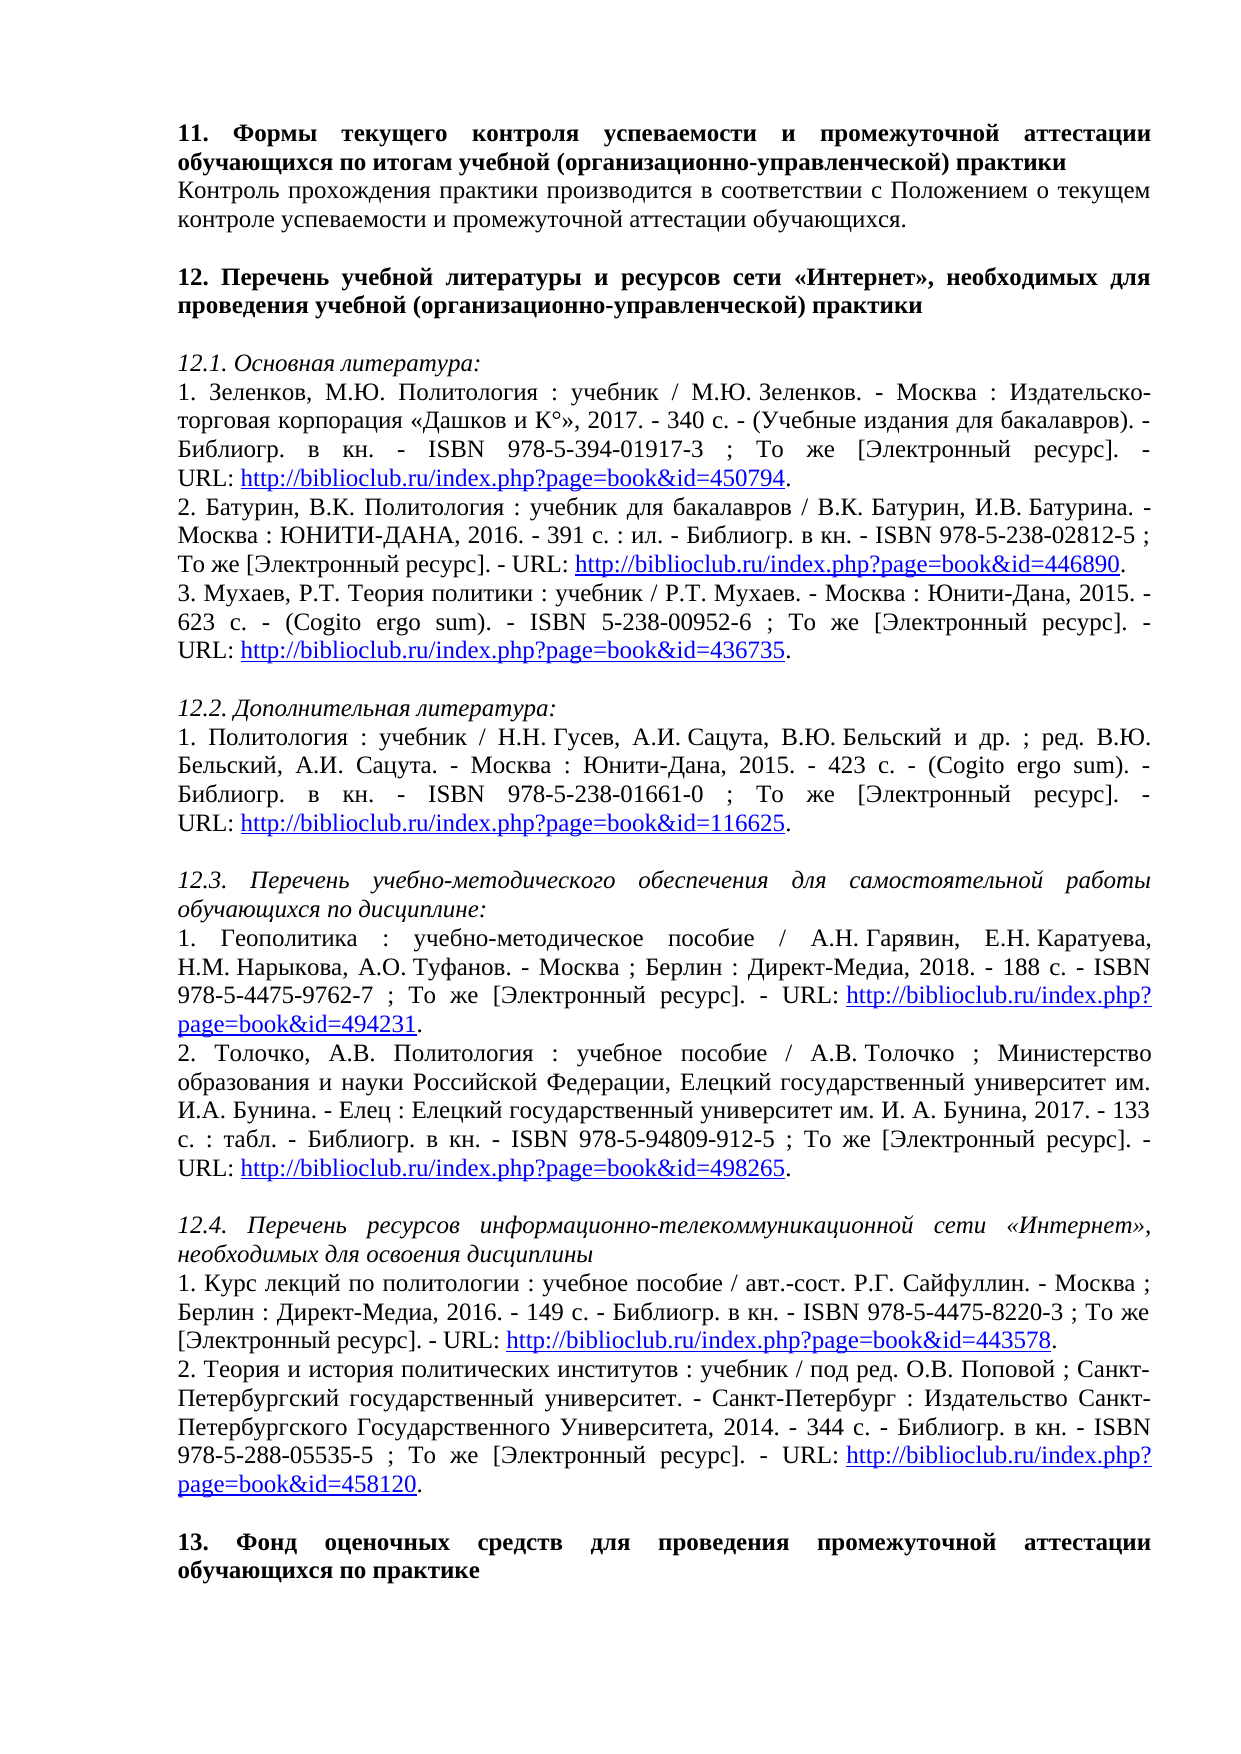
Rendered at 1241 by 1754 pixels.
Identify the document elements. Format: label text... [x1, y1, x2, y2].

text 2. Толочко, А.В. Политология : учебное пособие / А.В. Толочко ; Министерство образования и науки Российской Федерации, Елецкий государственный университет им. И.А. Бунина. - Елец : Елецкий государственный университет им. И. А. Бунина, 2017. - 133 с. : табл. - Библиогр. в кн. - ISBN 978-5-94809-912-5 ; То же [Электронный ресурс]. - URL: http://biblioclub.ru/index.php?page=book&id=498265. [177, 1038, 1152, 1182]
text 3. Мухаев, Р.Т. Теория политики : учебник / Р.Т. Мухаев. - Москва : Юнити-Дана, 2015. - 623 с. - (Cogito ergo sum). - ISBN 5-238-00952-6 ; То же [Электронный ресурс]. - URL: http://biblioclub.ru/index.php?page=book&id=436735. [177, 578, 1152, 664]
text 2. Батурин, В.К. Политология : учебник для бакалавров / В.К. Батурин, И.В. Батурина. - Москва : ЮНИТИ-ДАНА, 2016. - 391 с. : ил. - Библиогр. в кн. - ISBN 978-5-238-02812-5 ; То же [Электронный ресурс]. - URL: http://biblioclub.ru/index.php?page=book&id=446890. [177, 492, 1152, 578]
text 1. Курс лекций по политологии : учебное пособие / авт.-сост. Р.Г. Сайфуллин. - Москва ; Берлин : Директ-Медиа, 2016. - 149 с. - Библиогр. в кн. - ISBN 978-5-4475-8220-3 ; То же [Электронный ресурс]. - URL: http://biblioclub.ru/index.php?page=book&id=443578. [177, 1268, 1152, 1354]
text 2. Теория и история политических институтов : учебник / под ред. О.В. Поповой ; Санкт-Петербургский государственный университет. - Санкт-Петербург : Издательство Санкт-Петербургского Государственного Университета, 2014. - 344 с. - Библиогр. в кн. - ISBN 978-5-288-05535-5 ; То же [Электронный ресурс]. - URL: http://biblioclub.ru/index.php?page=book&id=458120. [177, 1354, 1152, 1498]
text 12.1. Основная литература: [177, 348, 1152, 377]
text Контроль прохождения практики производится в соответствии с Положением о текущем контроле успеваемости и промежуточной аттестации обучающихся. [177, 176, 1152, 233]
text 1. Политология : учебник / Н.Н. Гусев, А.И. Сацута, В.Ю. Бельский и др. ; ред. В.Ю. Бельский, А.И. Сацута. - Москва : Юнити-Дана, 2015. - 423 с. - (Cogito ergo sum). - Библиогр. в кн. - ISBN 978-5-238-01661-0 ; То же [Электронный ресурс]. - URL: http://biblioclub.ru/index.php?page=book&id=116625. [177, 722, 1152, 837]
text 13. Фонд оценочных средств для проведения промежуточной аттестации обучающихся по практике [177, 1527, 1152, 1584]
text 12.3. Перечень учебно-методического обеспечения для самостоятельной работы обучающихся по дисциплине: [177, 866, 1152, 923]
text 12. Перечень учебной литературы и ресурсов сети «Интернет», необходимых для проведения учебной (организационно-управленческой) практики [177, 262, 1152, 319]
text 12.2. Дополнительная литература: [177, 693, 1152, 722]
text 11. Формы текущего контроля успеваемости и промежуточной аттестации обучающихся по итогам учебной (организационно-управленческой) практики [177, 118, 1152, 176]
text 12.4. Перечень ресурсов информационно-телекоммуникационной сети «Интернет», необходимых для освоения дисциплины [177, 1211, 1152, 1268]
text 1. Геополитика : учебно-методическое пособие / А.Н. Гарявин, Е.Н. Каратуева, Н.М. Нарыкова, А.О. Туфанов. - Москва ; Берлин : Директ-Медиа, 2018. - 188 с. - ISBN 978-5-4475-9762-7 ; То же [Электронный ресурс]. - URL: http://biblioclub.ru/index.php?page=book&id=494231. [177, 923, 1152, 1038]
text 1. Зеленков, М.Ю. Политология : учебник / М.Ю. Зеленков. - Москва : Издательско-торговая корпорация «Дашков и К°», 2017. - 340 с. - (Учебные издания для бакалавров). - Библиогр. в кн. - ISBN 978-5-394-01917-3 ; То же [Электронный ресурс]. - URL: http://biblioclub.ru/index.php?page=book&id=450794. [177, 377, 1152, 492]
